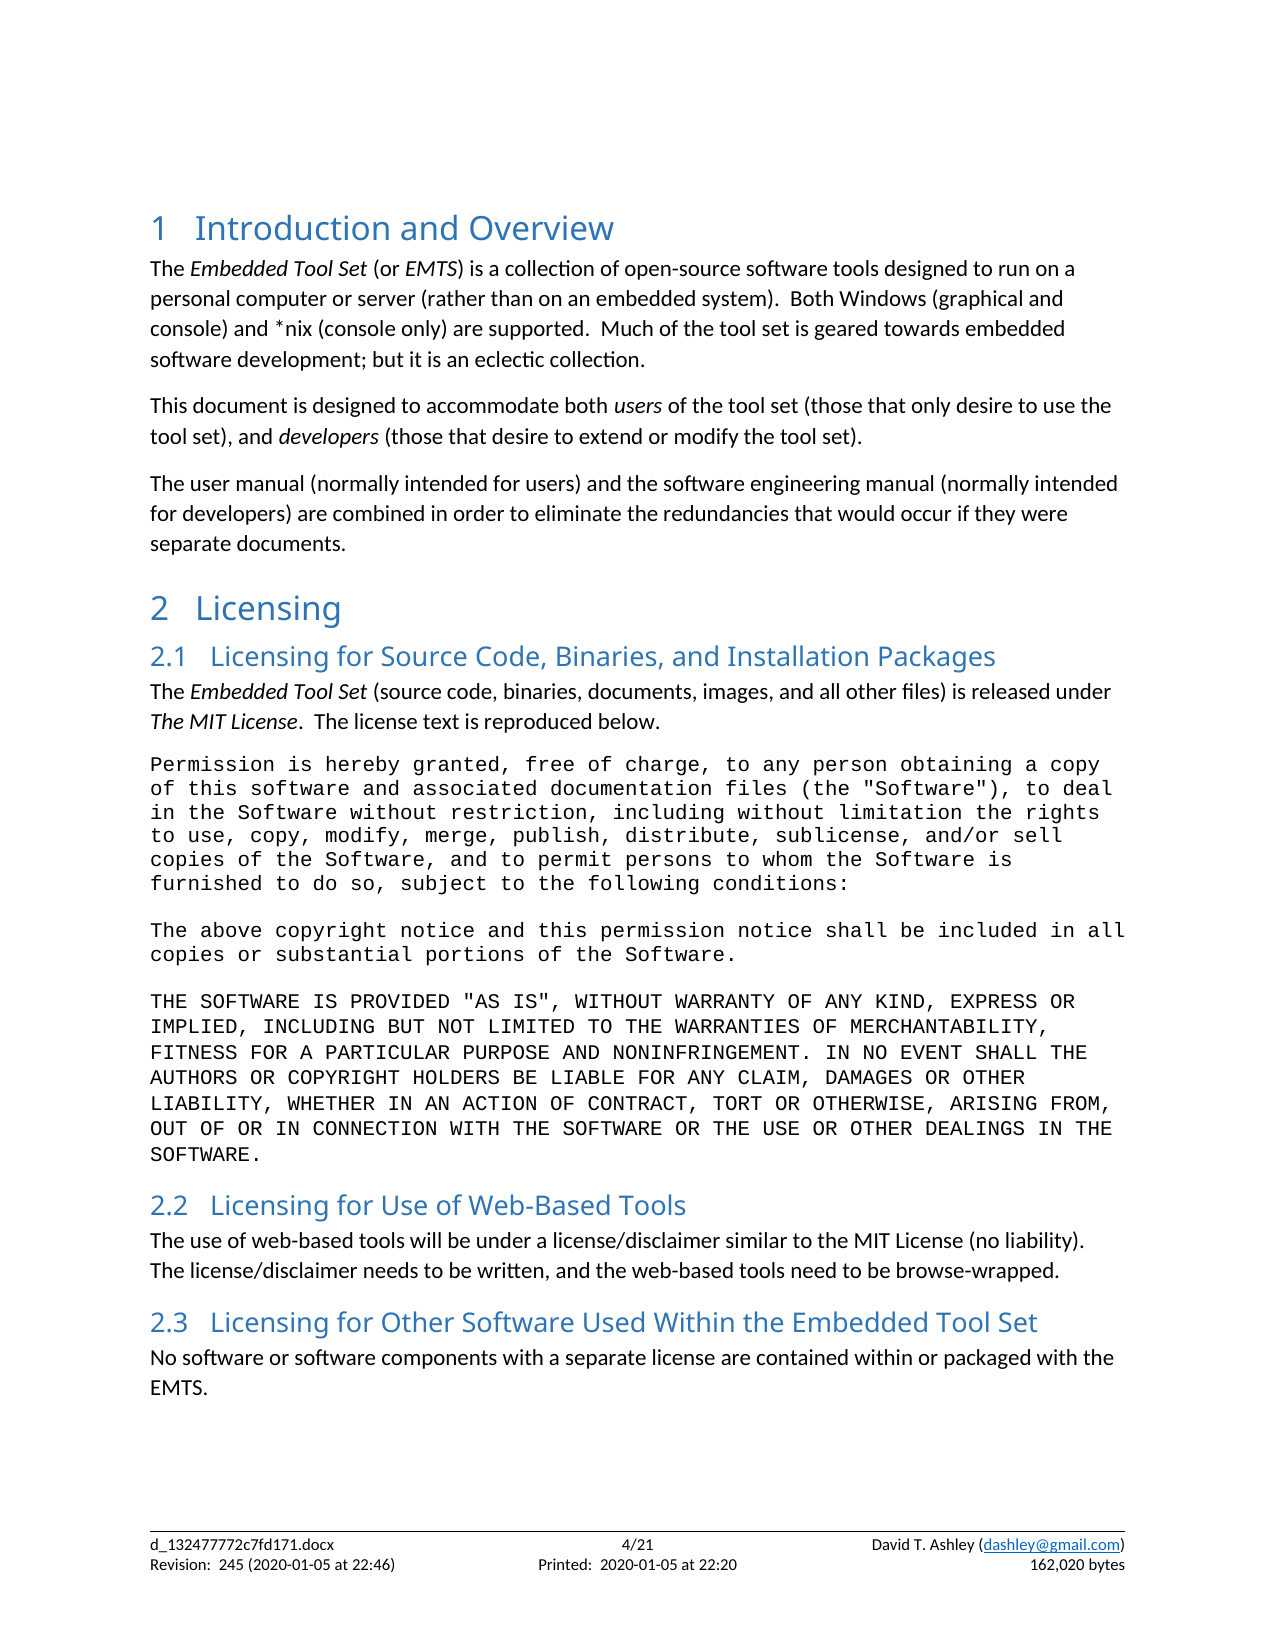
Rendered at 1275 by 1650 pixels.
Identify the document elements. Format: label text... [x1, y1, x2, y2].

text The use of web-based tools will be under a license/disclaimer similar to the MIT License (no liability). The license/disclaimer needs to be written, and the web-based tools need to be browse-wrapped. [150, 1226, 1125, 1284]
text The above copyright notice and this permission notice shall be included in all copies or substantial portions of the Software. [150, 920, 1125, 967]
text No software or software components with a separate license are contained within or packaged with the EMTS. [150, 1343, 1125, 1401]
subtitle Introduction and Overview [150, 205, 1125, 251]
text The user manual (normally intended for users) and the software engineering manual (normally intended for developers) are combined in order to eliminate the redundancies that would occur if they were separate documents. [150, 469, 1125, 557]
subtitle Licensing for Use of Web-Based Tools [150, 1186, 1125, 1223]
text The Embedded Tool Set (source code, binaries, documents, images, and all other files) is released under The MIT License. The license text is reproduced below. [150, 677, 1125, 736]
subtitle Licensing [150, 584, 1125, 630]
text THE SOFTWARE IS PROVIDED "AS IS", WITHOUT WARRANTY OF ANY KIND, EXPRESS OR IMPLIED, INCLUDING BUT NOT LIMITED TO THE WARRANTIES OF MERCHANTABILITY, FITNESS FOR A PARTICULAR PURPOSE AND NONINFRINGEMENT. IN NO EVENT SHALL THE AUTHORS OR COPYRIGHT HOLDERS BE LIABLE FOR ANY CLAIM, DAMAGES OR OTHER LIABILITY, WHETHER IN AN ACTION OF CONTRACT, TORT OR OTHERWISE, ARISING FROM, OUT OF OR IN CONNECTION WITH THE SOFTWARE OR THE USE OR OTHER DEALINGS IN THE SOFTWARE. [150, 991, 1125, 1168]
text This document is designed to accommodate both users of the tool set (those that only desire to use the tool set), and developers (those that desire to extend or modify the tool set). [150, 392, 1125, 450]
subtitle Licensing for Source Code, Binaries, and Installation Packages [150, 637, 1125, 674]
text The Embedded Tool Set (or EMTS) is a collection of open-source software tools designed to run on a personal computer or server (rather than on an embedded system). Both Windows (graphical and console) and *nix (console only) are supported. Much of the tool set is geared towards embedded software development; but it is an eclectic collection. [150, 254, 1125, 373]
subtitle Licensing for Other Software Used Within the Embedded Tool Set [150, 1303, 1125, 1340]
text Permission is hereby granted, free of charge, to any person obtaining a copy of this software and associated documentation files (the "Software"), to deal in the Software without restriction, including without limitation the rights to use, copy, modify, merge, publish, distribute, sublicense, and/or sell copies of the Software, and to permit persons to whom the Software is furnished to do so, subject to the following conditions: [150, 754, 1125, 896]
